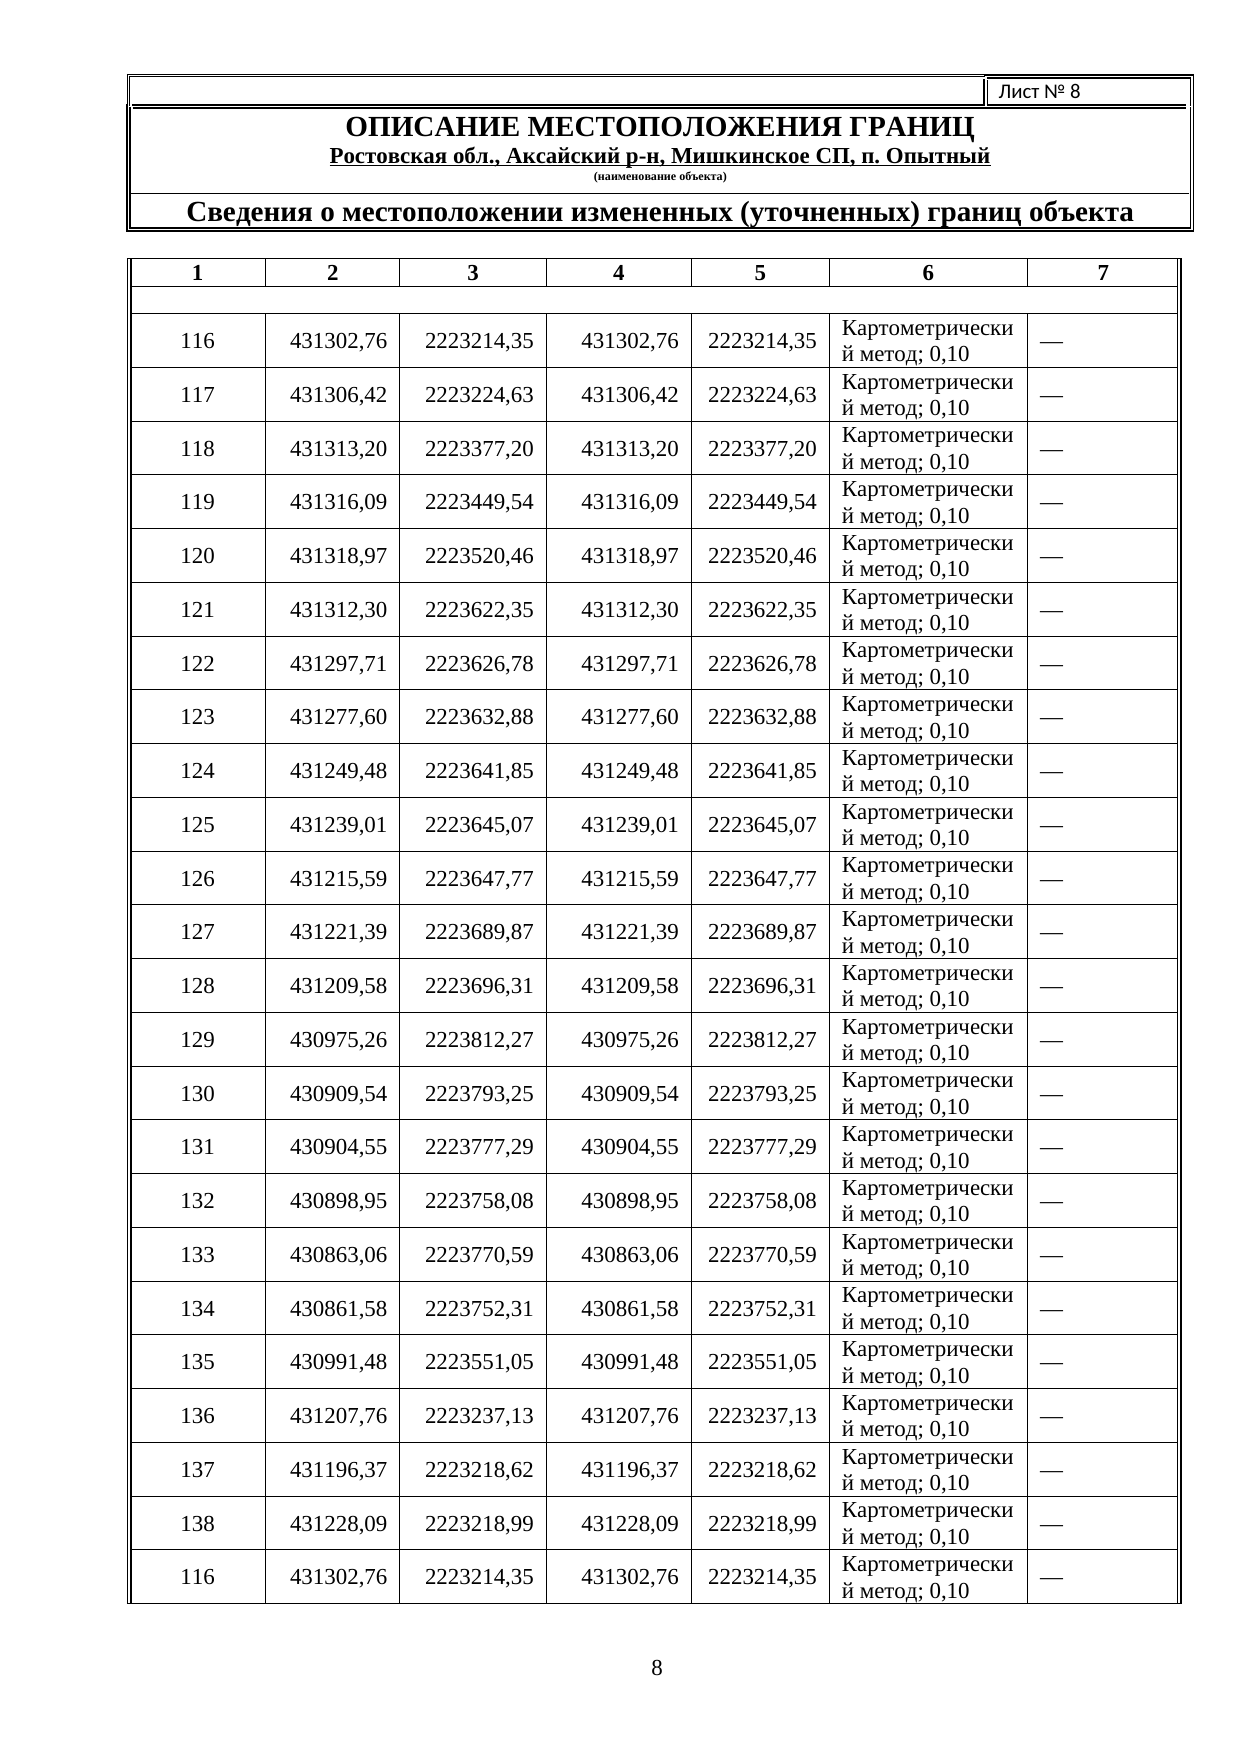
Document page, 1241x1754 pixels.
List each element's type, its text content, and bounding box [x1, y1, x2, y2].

table_cell 2223752,31 [692, 1282, 829, 1334]
table_cell Картометрический метод; 0,10 [830, 744, 1027, 797]
table_cell 2223214,35 [692, 314, 829, 367]
table_cell 431318,97 [547, 529, 691, 582]
table_cell 431306,42 [547, 368, 691, 421]
table_cell 2223758,08 [400, 1174, 546, 1227]
table_header 2 [266, 259, 399, 286]
table_cell 127 [132, 905, 265, 958]
table_cell Картометрический метод; 0,10 [830, 1228, 1027, 1281]
table_cell 431209,58 [547, 959, 691, 1012]
table_cell 430904,55 [266, 1120, 399, 1173]
table_cell 431318,97 [266, 529, 399, 582]
table_cell 119 [132, 475, 265, 528]
table_cell 2223770,59 [400, 1228, 546, 1281]
table_cell 2223793,25 [692, 1067, 829, 1119]
table_cell Картометрический метод; 0,10 [830, 1067, 1027, 1119]
table_cell 2223218,62 [692, 1443, 829, 1496]
table_cell 126 [132, 852, 265, 904]
table_cell 2223224,63 [400, 368, 546, 421]
table_cell 2223449,54 [692, 475, 829, 528]
table_cell 431302,76 [547, 1550, 691, 1603]
table_cell 123 [132, 690, 265, 743]
table_cell 2223224,63 [692, 368, 829, 421]
table_cell 2223632,88 [400, 690, 546, 743]
table_cell 430863,06 [266, 1228, 399, 1281]
table_cell 2223758,08 [692, 1174, 829, 1227]
table_cell 431209,58 [266, 959, 399, 1012]
table_cell 135 [132, 1335, 265, 1388]
table_cell Картометрический метод; 0,10 [830, 1174, 1027, 1227]
table_cell — [1028, 852, 1177, 904]
table_cell 120 [132, 529, 265, 582]
table_cell 2223689,87 [400, 905, 546, 958]
table_cell 431302,76 [547, 314, 691, 367]
table_cell 2223641,85 [692, 744, 829, 797]
table_cell 2223214,35 [692, 1550, 829, 1603]
table_cell 2223214,35 [400, 314, 546, 367]
table_cell 431249,48 [547, 744, 691, 797]
table_cell 431312,30 [547, 583, 691, 636]
table_cell — [1028, 744, 1177, 797]
table_cell 116 [132, 314, 265, 367]
table_cell 2223647,77 [400, 852, 546, 904]
table_cell 430898,95 [266, 1174, 399, 1227]
table_cell 430863,06 [547, 1228, 691, 1281]
table_cell 117 [132, 368, 265, 421]
table_cell 431196,37 [266, 1443, 399, 1496]
table_cell — [1028, 1443, 1177, 1496]
table_cell 133 [132, 1228, 265, 1281]
table_cell — [1028, 1067, 1177, 1119]
table_cell 2223214,35 [400, 1550, 546, 1603]
table_cell 2223622,35 [692, 583, 829, 636]
table_cell 2223793,25 [400, 1067, 546, 1119]
table_cell 130 [132, 1067, 265, 1119]
table_cell 431228,09 [547, 1497, 691, 1549]
table_cell 431196,37 [547, 1443, 691, 1496]
table_cell 2223551,05 [692, 1335, 829, 1388]
table_cell 118 [132, 422, 265, 474]
table_cell 431302,76 [266, 314, 399, 367]
table_cell 430904,55 [547, 1120, 691, 1173]
table_cell 431277,60 [547, 690, 691, 743]
table_cell Картометрический метод; 0,10 [830, 1282, 1027, 1334]
table_cell 2223812,27 [692, 1013, 829, 1066]
table_cell — [1028, 905, 1177, 958]
table_cell 2223645,07 [400, 798, 546, 851]
table_cell 431249,48 [266, 744, 399, 797]
table_cell 2223520,46 [400, 529, 546, 582]
table_cell Картометрический метод; 0,10 [830, 1389, 1027, 1442]
table_cell Картометрический метод; 0,10 [830, 1335, 1027, 1388]
table_cell 431312,30 [266, 583, 399, 636]
table_cell 431239,01 [547, 798, 691, 851]
table_cell 2223752,31 [400, 1282, 546, 1334]
table_cell Картометрический метод; 0,10 [830, 475, 1027, 528]
table_cell — [1028, 1282, 1177, 1334]
table_cell 128 [132, 959, 265, 1012]
table_cell 131 [132, 1120, 265, 1173]
table_cell 125 [132, 798, 265, 851]
table_cell 2223641,85 [400, 744, 546, 797]
table_header 6 [830, 259, 1027, 286]
table_cell — [1028, 1174, 1177, 1227]
table_cell 129 [132, 1013, 265, 1066]
table_cell 2223812,27 [400, 1013, 546, 1066]
table_cell 430975,26 [266, 1013, 399, 1066]
table_cell 430909,54 [547, 1067, 691, 1119]
table_cell — [1028, 1335, 1177, 1388]
table_cell 2223520,46 [692, 529, 829, 582]
table_cell 134 [132, 1282, 265, 1334]
table_cell Картометрический метод; 0,10 [830, 852, 1027, 904]
table_cell 2223770,59 [692, 1228, 829, 1281]
table_cell — [1028, 1497, 1177, 1549]
table_cell — [1028, 583, 1177, 636]
table_cell Картометрический метод; 0,10 [830, 959, 1027, 1012]
table_cell Картометрический метод; 0,10 [830, 314, 1027, 367]
table_cell 124 [132, 744, 265, 797]
table_cell 430909,54 [266, 1067, 399, 1119]
table_cell 2223689,87 [692, 905, 829, 958]
table_cell 2223551,05 [400, 1335, 546, 1388]
table_cell [132, 287, 1177, 313]
table_cell Картометрический метод; 0,10 [830, 1013, 1027, 1066]
table_cell Картометрический метод; 0,10 [830, 1120, 1027, 1173]
table_cell 116 [132, 1550, 265, 1603]
table_cell 431306,42 [266, 368, 399, 421]
table_cell 2223622,35 [400, 583, 546, 636]
table_cell 2223237,13 [400, 1389, 546, 1442]
table_cell 431221,39 [547, 905, 691, 958]
table_cell 2223645,07 [692, 798, 829, 851]
table_cell — [1028, 1013, 1177, 1066]
table_cell — [1028, 959, 1177, 1012]
table_header 4 [547, 259, 691, 286]
table_cell — [1028, 1228, 1177, 1281]
table_cell 122 [132, 637, 265, 689]
table_cell 2223626,78 [400, 637, 546, 689]
table_cell 2223218,99 [692, 1497, 829, 1549]
table_cell — [1028, 475, 1177, 528]
table_cell 2223218,99 [400, 1497, 546, 1549]
table_cell 2223449,54 [400, 475, 546, 528]
table_cell 2223632,88 [692, 690, 829, 743]
table_cell — [1028, 690, 1177, 743]
table_cell — [1028, 637, 1177, 689]
table_cell — [1028, 1389, 1177, 1442]
table_cell 2223647,77 [692, 852, 829, 904]
table_cell 431297,71 [547, 637, 691, 689]
table_cell 2223377,20 [400, 422, 546, 474]
table_cell 2223696,31 [400, 959, 546, 1012]
table_header 3 [400, 259, 546, 286]
table_cell Картометрический метод; 0,10 [830, 368, 1027, 421]
table_cell 136 [132, 1389, 265, 1442]
table_cell 2223777,29 [400, 1120, 546, 1173]
table_cell 431228,09 [266, 1497, 399, 1549]
table_cell 430861,58 [266, 1282, 399, 1334]
table_cell 132 [132, 1174, 265, 1227]
table_cell Картометрический метод; 0,10 [830, 1497, 1027, 1549]
table_cell 431207,76 [266, 1389, 399, 1442]
table_cell Картометрический метод; 0,10 [830, 905, 1027, 958]
table_header 5 [692, 259, 829, 286]
table_cell — [1028, 1550, 1177, 1603]
table_cell 430861,58 [547, 1282, 691, 1334]
table_cell 431207,76 [547, 1389, 691, 1442]
table_cell 431316,09 [547, 475, 691, 528]
table_cell 431215,59 [547, 852, 691, 904]
table_cell 430991,48 [266, 1335, 399, 1388]
table_cell — [1028, 529, 1177, 582]
table_cell Картометрический метод; 0,10 [830, 1443, 1027, 1496]
table_cell 430975,26 [547, 1013, 691, 1066]
table_cell 2223626,78 [692, 637, 829, 689]
table_cell 431239,01 [266, 798, 399, 851]
table_cell — [1028, 798, 1177, 851]
table_cell Картометрический метод; 0,10 [830, 690, 1027, 743]
table_cell 431313,20 [266, 422, 399, 474]
table_header 7 [1028, 259, 1177, 286]
table_cell 431277,60 [266, 690, 399, 743]
table_header 1 [132, 259, 265, 286]
table_cell 2223218,62 [400, 1443, 546, 1496]
table_cell 431313,20 [547, 422, 691, 474]
table_cell Картометрический метод; 0,10 [830, 422, 1027, 474]
table_cell — [1028, 1120, 1177, 1173]
table_cell Картометрический метод; 0,10 [830, 798, 1027, 851]
table_cell 430898,95 [547, 1174, 691, 1227]
table_cell 121 [132, 583, 265, 636]
table_cell 430991,48 [547, 1335, 691, 1388]
table_cell 137 [132, 1443, 265, 1496]
table_cell — [1028, 422, 1177, 474]
table_cell — [1028, 314, 1177, 367]
table_cell 431316,09 [266, 475, 399, 528]
table_cell — [1028, 368, 1177, 421]
table_cell 138 [132, 1497, 265, 1549]
table_cell Картометрический метод; 0,10 [830, 529, 1027, 582]
table_cell 2223377,20 [692, 422, 829, 474]
table_cell 431297,71 [266, 637, 399, 689]
table_cell 2223777,29 [692, 1120, 829, 1173]
table_cell Картометрический метод; 0,10 [830, 583, 1027, 636]
table_cell 2223696,31 [692, 959, 829, 1012]
table_cell 431221,39 [266, 905, 399, 958]
table_cell Картометрический метод; 0,10 [830, 1550, 1027, 1603]
table_cell 431215,59 [266, 852, 399, 904]
table_cell Картометрический метод; 0,10 [830, 637, 1027, 689]
table_cell 431302,76 [266, 1550, 399, 1603]
table_cell 2223237,13 [692, 1389, 829, 1442]
